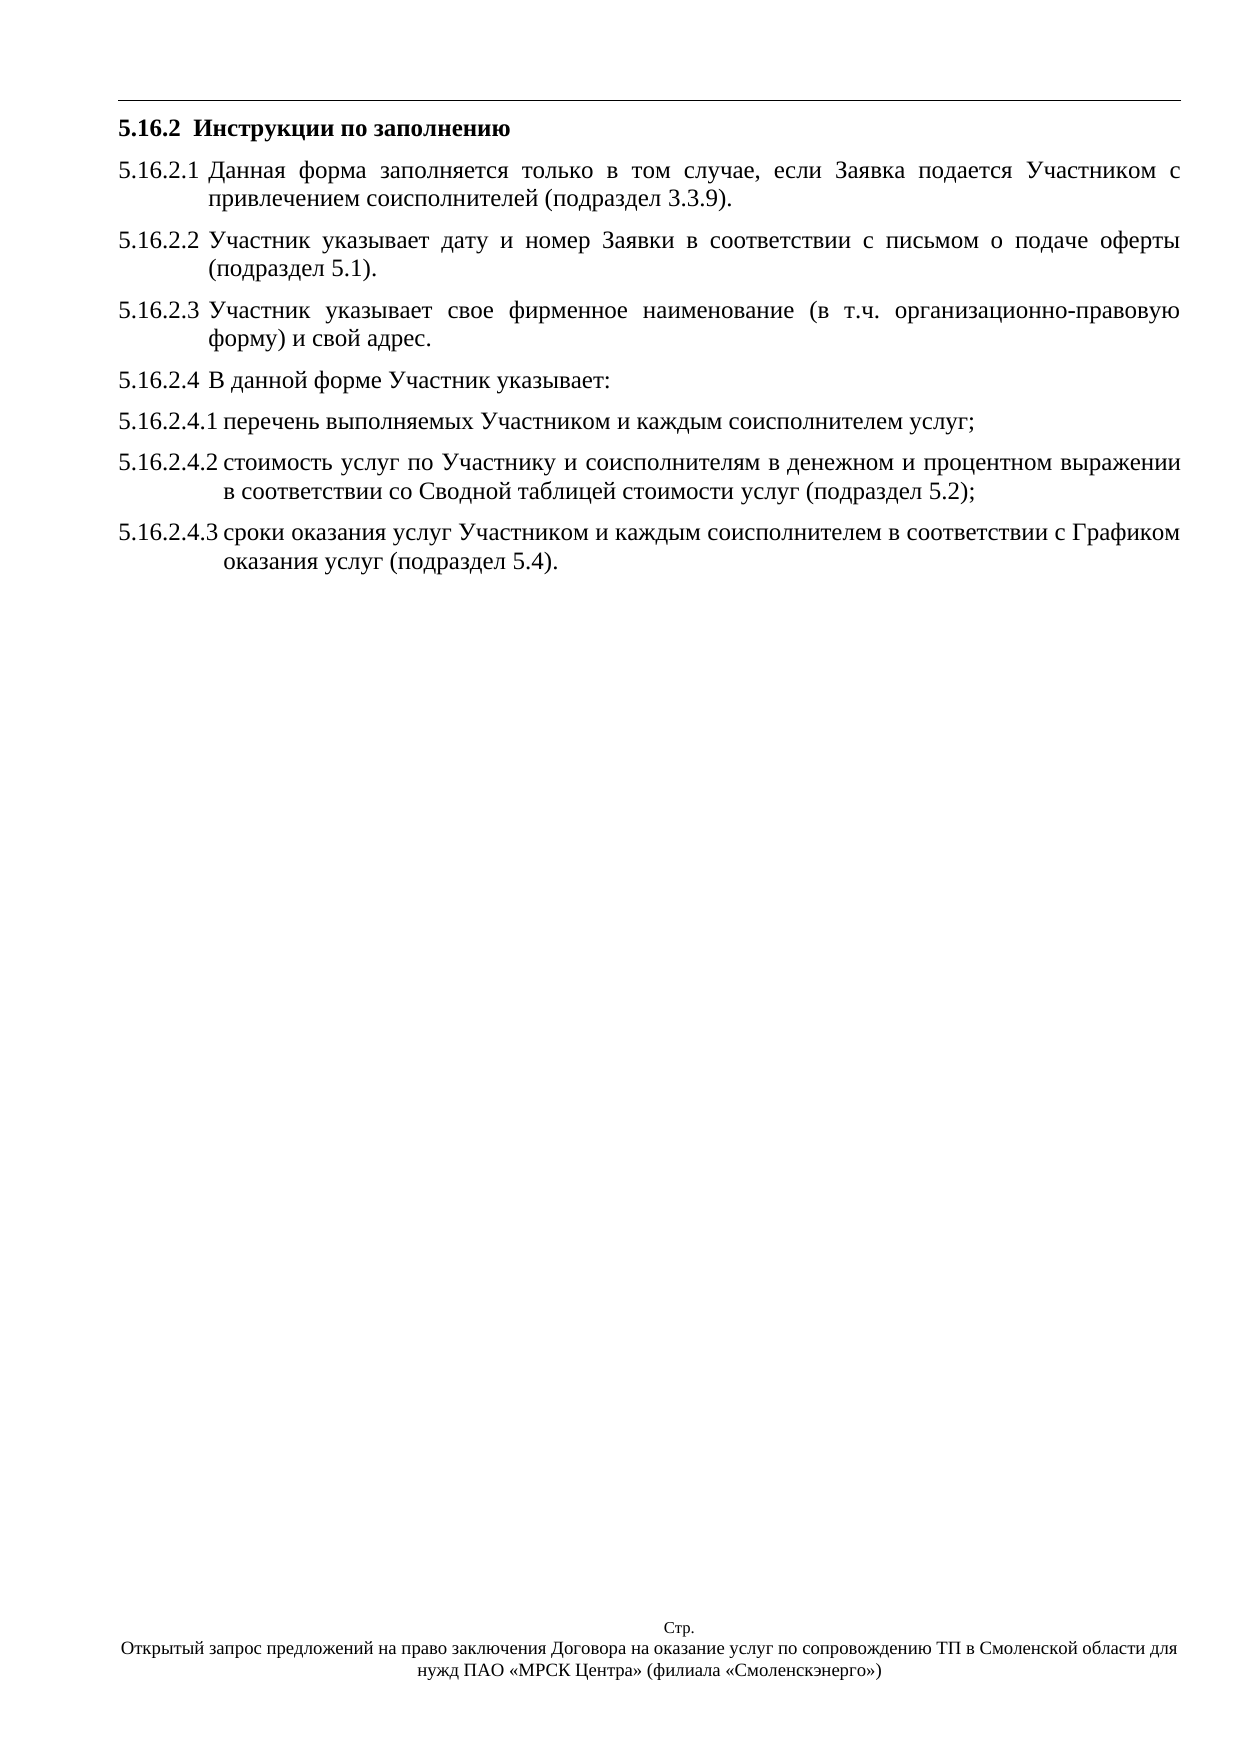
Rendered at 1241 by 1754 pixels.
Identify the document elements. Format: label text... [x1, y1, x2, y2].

list стоимость услуг по Участнику и соисполнителям в денежном и процентном выражении в соответствии со Сводной таблицей стоимости услуг (подраздел 5.2); [118, 447, 1181, 505]
subtitle Инструкции по заполнению [118, 113, 1181, 142]
list Данная форма заполняется только в том случае, если Заявка подается Участником с привлечением соисполнителей (подраздел 3.3.9). [118, 155, 1181, 212]
list В данной форме Участник указывает: [118, 365, 1181, 393]
list перечень выполняемых Участником и каждым соисполнителем услуг; [118, 406, 1181, 435]
list Участник указывает дату и номер Заявки в соответствии с письмом о подаче оферты (подраздел 5.1). [118, 225, 1181, 282]
list Участник указывает свое фирменное наименование (в т.ч. организационно-правовую форму) и свой адрес. [118, 295, 1181, 352]
list сроки оказания услуг Участником и каждым соисполнителем в соответствии с Графиком оказания услуг (подраздел 5.4). [118, 517, 1181, 575]
